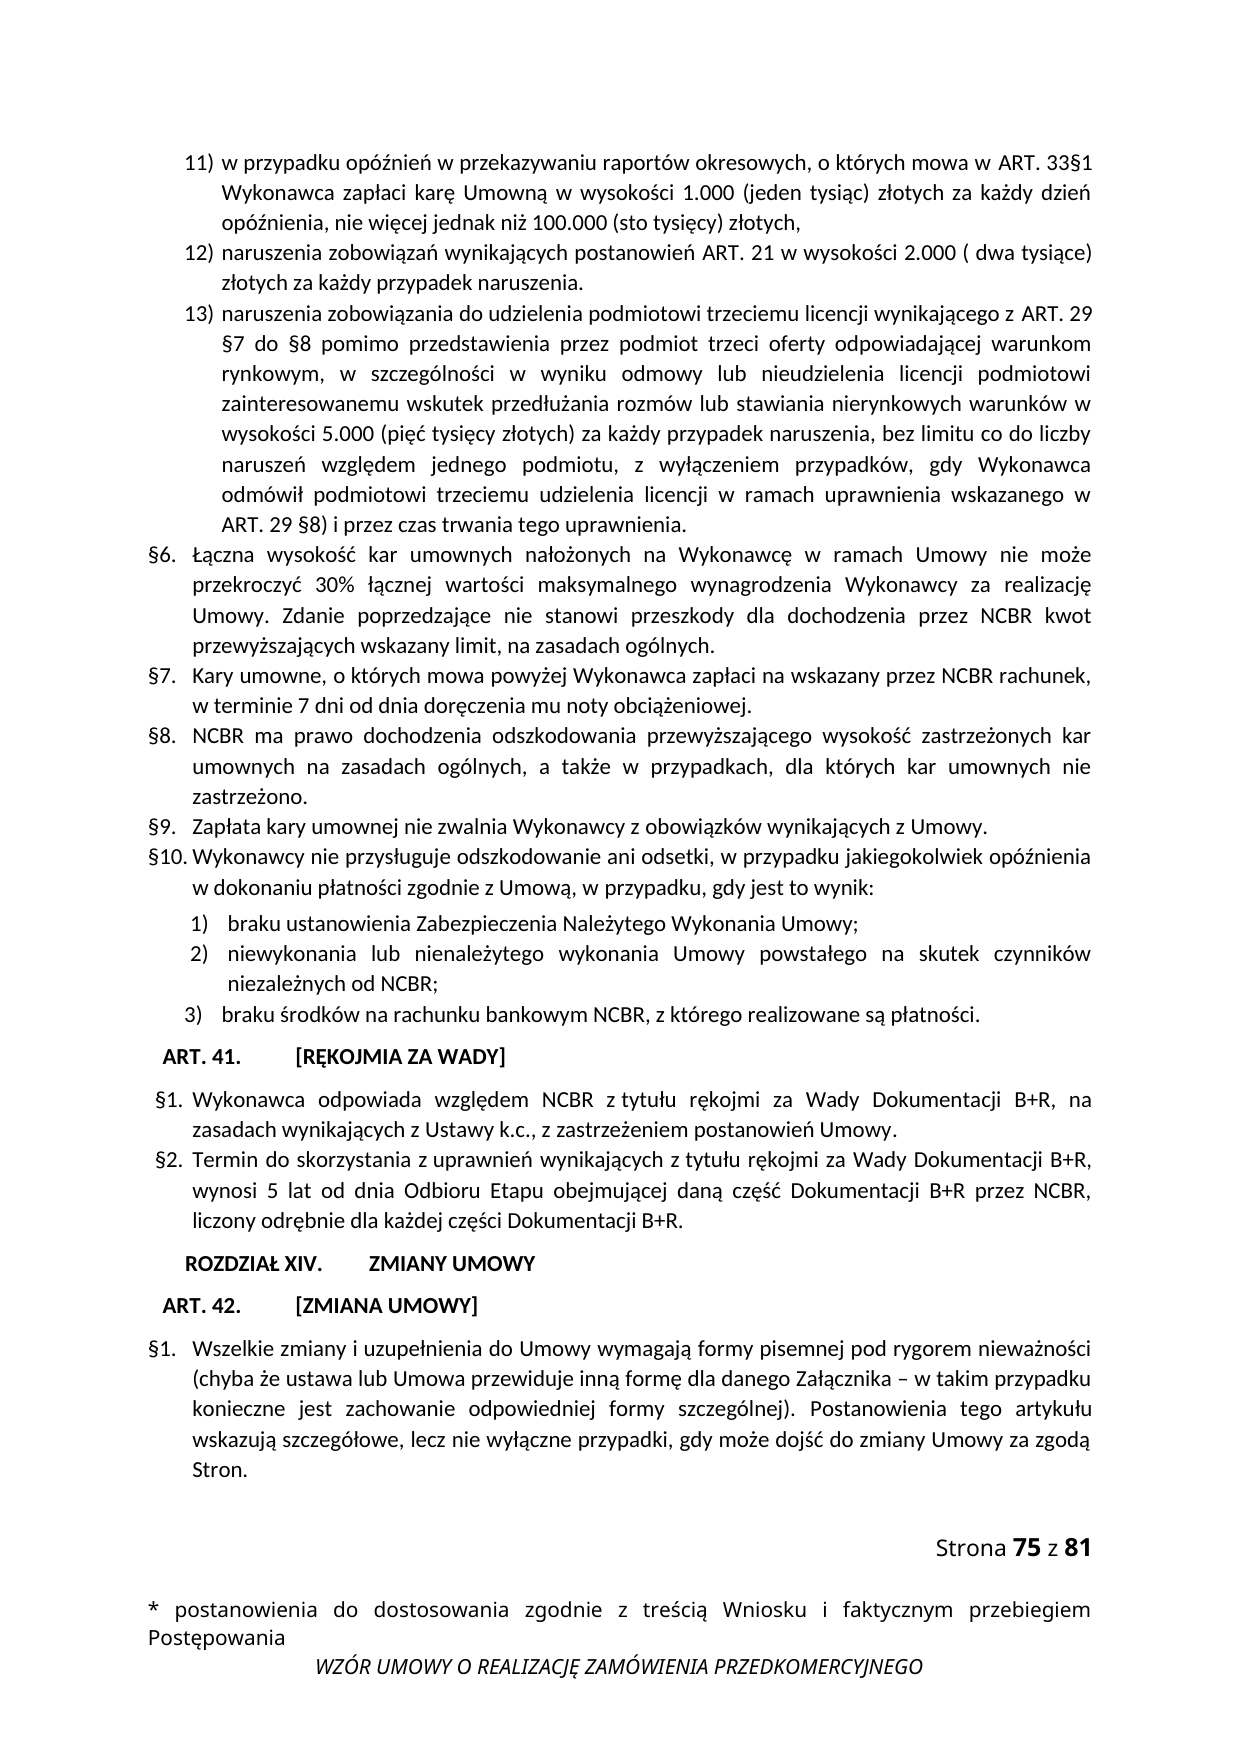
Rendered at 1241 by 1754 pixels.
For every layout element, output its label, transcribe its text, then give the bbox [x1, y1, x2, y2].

subtitle [RĘKOJMIA ZA WADY] [148, 1042, 1093, 1070]
list Łączna wysokość kar umownych nałożonych na Wykonawcę w ramach Umowy nie może przekroczyć 30% łącznej wartości maksymalnego wynagrodzenia Wykonawcy za realizację Umowy. Zdanie poprzedzające nie stanowi przeszkody dla dochodzenia przez NCBR kwot przewyższających wskazany limit, na zasadach ogólnych. [148, 540, 1093, 659]
list braku ustanowienia Zabezpieczenia Należytego Wykonania Umowy; [190, 909, 1093, 937]
list Kary umowne, o których mowa powyżej Wykonawca zapłaci na wskazany przez NCBR rachunek, w terminie 7 dni od dnia doręczenia mu noty obciążeniowej. [148, 661, 1093, 719]
list NCBR ma prawo dochodzenia odszkodowania przewyższającego wysokość zastrzeżonych kar umownych na zasadach ogólnych, a także w przypadkach, dla których kar umownych nie zastrzeżono. [148, 722, 1093, 810]
list niewykonania lub nienależytego wykonania Umowy powstałego na skutek czynników niezależnych od NCBR; [190, 939, 1093, 997]
subtitle [ZMIANA UMOWY] [148, 1291, 1093, 1319]
list braku środków na rachunku bankowym NCBR, z którego realizowane są płatności. [184, 1000, 1093, 1028]
list Wykonawcy nie przysługuje odszkodowanie ani odsetki, w przypadku jakiegokolwiek opóźnienia w dokonaniu płatności zgodnie z Umową, w przypadku, gdy jest to wynik: [148, 842, 1093, 901]
subtitle ZMIANY UMOWY [185, 1249, 1093, 1277]
list Termin do skorzystania z uprawnień wynikających z tytułu rękojmi za Wady Dokumentacji B+R, wynosi 5 lat od dnia Odbioru Etapu obejmującej daną część Dokumentacji B+R przez NCBR, liczony odrębnie dla każdej części Dokumentacji B+R. [154, 1146, 1093, 1234]
list w przypadku opóźnień w przekazywaniu raportów okresowych, o których mowa w ART. 33§1 Wykonawca zapłaci karę Umowną w wysokości 1.000 (jeden tysiąc) złotych za każdy dzień opóźnienia, nie więcej jednak niż 100.000 (sto tysięcy) złotych, [184, 148, 1093, 236]
list naruszenia zobowiązania do udzielenia podmiotowi trzeciemu licencji wynikającego z ART. 29 §7 do §8 pomimo przedstawienia przez podmiot trzeci oferty odpowiadającej warunkom rynkowym, w szczególności w wyniku odmowy lub nieudzielenia licencji podmiotowi zainteresowanemu wskutek przedłużania rozmów lub stawiania nierynkowych warunków w wysokości 5.000 (pięć tysięcy złotych) za każdy przypadek naruszenia, bez limitu co do liczby naruszeń względem jednego podmiotu, z wyłączeniem przypadków, gdy Wykonawca odmówił podmiotowi trzeciemu udzielenia licencji w ramach uprawnienia wskazanego w ART. 29 §8) i przez czas trwania tego uprawnienia. [184, 299, 1093, 538]
list naruszenia zobowiązań wynikających postanowień ART. 21 w wysokości 2.000 ( dwa tysiące) złotych za każdy przypadek naruszenia. [184, 238, 1093, 296]
list Wszelkie zmiany i uzupełnienia do Umowy wymagają formy pisemnej pod rygorem nieważności (chyba że ustawa lub Umowa przewiduje inną formę dla danego Załącznika – w takim przypadku konieczne jest zachowanie odpowiedniej formy szczególnej). Postanowienia tego artykułu wskazują szczegółowe, lecz nie wyłączne przypadki, gdy może dojść do zmiany Umowy za zgodą Stron. [148, 1334, 1093, 1483]
list Wykonawca odpowiada względem NCBR z tytułu rękojmi za Wady Dokumentacji B+R, na zasadach wynikających z Ustawy k.c., z zastrzeżeniem postanowień Umowy. [154, 1085, 1093, 1143]
list Zapłata kary umownej nie zwalnia Wykonawcy z obowiązków wynikających z Umowy. [148, 812, 1093, 840]
